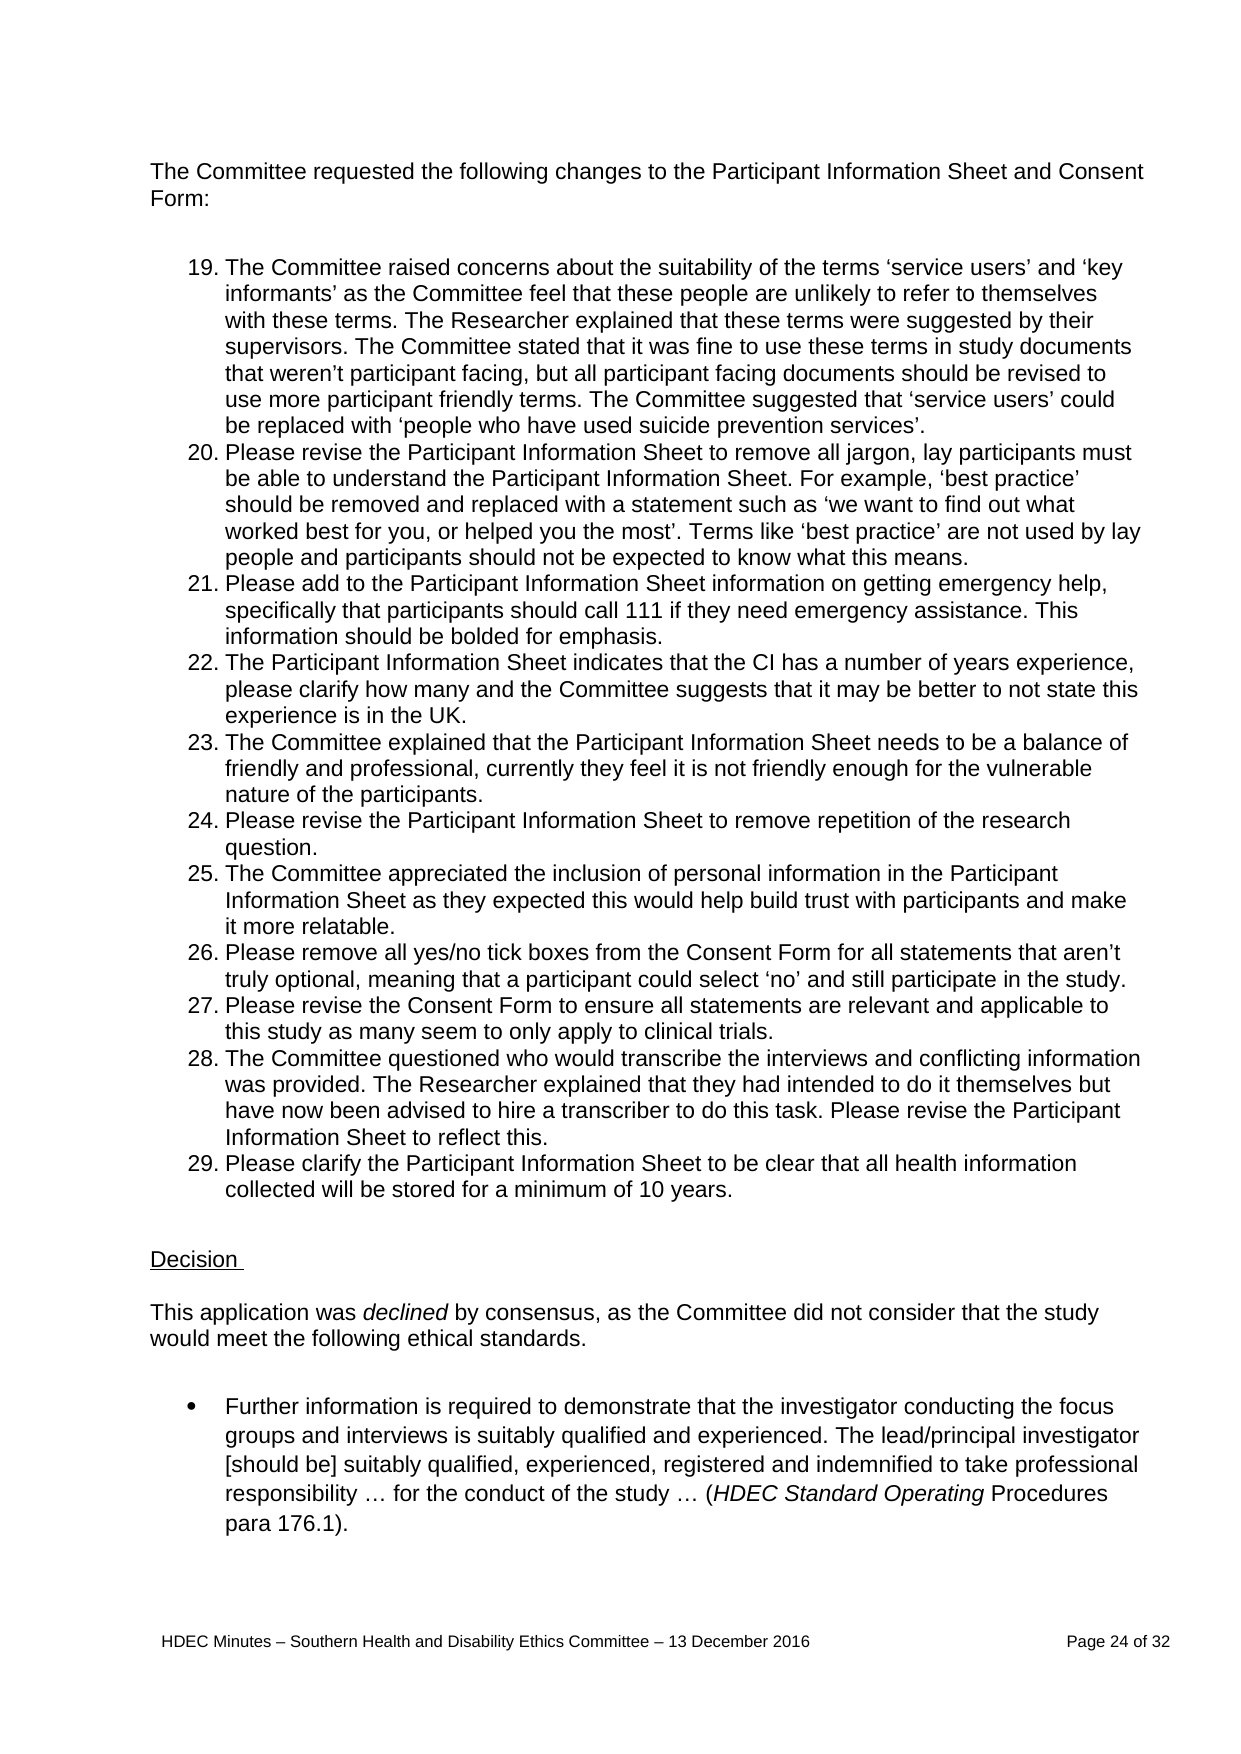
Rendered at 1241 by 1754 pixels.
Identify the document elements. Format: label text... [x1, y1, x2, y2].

list Please revise the Consent Form to ensure all statements are relevant and applicable to this study as many seem to only apply to clinical trials. [187, 992, 1144, 1045]
text The Committee requested the following changes to the Participant Information Sheet and Consent Form: [150, 158, 1144, 211]
list Please revise the Participant Information Sheet to remove repetition of the research question. [187, 807, 1144, 860]
text This application was declined by consensus, as the Committee did not consider that the study would meet the following ethical standards. [150, 1298, 1144, 1351]
list The Committee appreciated the inclusion of personal information in the Participant Information Sheet as they expected this would help build trust with participants and make it more relatable. [187, 860, 1144, 939]
list Please revise the Participant Information Sheet to remove all jargon, lay participants must be able to understand the Participant Information Sheet. For example, ‘best practice’ should be removed and replaced with a statement such as ‘we want to find out what worked best for you, or helped you the most’. Terms like ‘best practice’ are not used by lay people and participants should not be expected to know what this means. [187, 438, 1144, 570]
list The Committee raised concerns about the suitability of the terms ‘service users’ and ‘key informants’ as the Committee feel that these people are unlikely to refer to themselves with these terms. The Researcher explained that these terms were suggested by their supervisors. The Committee stated that it was fine to use these terms in study documents that weren’t participant facing, but all participant facing documents should be revised to use more participant friendly terms. The Committee suggested that ‘service users’ could be replaced with ‘people who have used suicide prevention services’. [187, 254, 1144, 438]
list The Committee questioned who would transcribe the interviews and conflicting information was provided. The Researcher explained that they had intended to do it themselves but have now been advised to hire a transcriber to do this task. Please revise the Participant Information Sheet to reflect this. [187, 1045, 1144, 1150]
list Please remove all yes/no tick boxes from the Consent Form for all statements that aren’t truly optional, meaning that a participant could select ‘no’ and still participate in the study. [187, 939, 1144, 992]
list Please clarify the Participant Information Sheet to be clear that all health information collected will be stored for a minimum of 10 years. [187, 1150, 1144, 1203]
list Further information is required to demonstrate that the investigator conducting the focus groups and interviews is suitably qualified and experienced. The lead/principal investigator [should be] suitably qualified, experienced, registered and indemnified to take professional responsibility … for the conduct of the study … (HDEC Standard Operating Procedures para 176.1). [187, 1390, 1144, 1536]
text Decision [150, 1246, 1144, 1272]
list The Committee explained that the Participant Information Sheet needs to be a balance of friendly and professional, currently they feel it is not friendly enough for the vulnerable nature of the participants. [187, 728, 1144, 807]
list Please add to the Participant Information Sheet information on getting emergency help, specifically that participants should call 111 if they need emergency assistance. This information should be bolded for emphasis. [187, 570, 1144, 649]
list The Participant Information Sheet indicates that the CI has a number of years experience, please clarify how many and the Committee suggests that it may be better to not state this experience is in the UK. [187, 649, 1144, 728]
